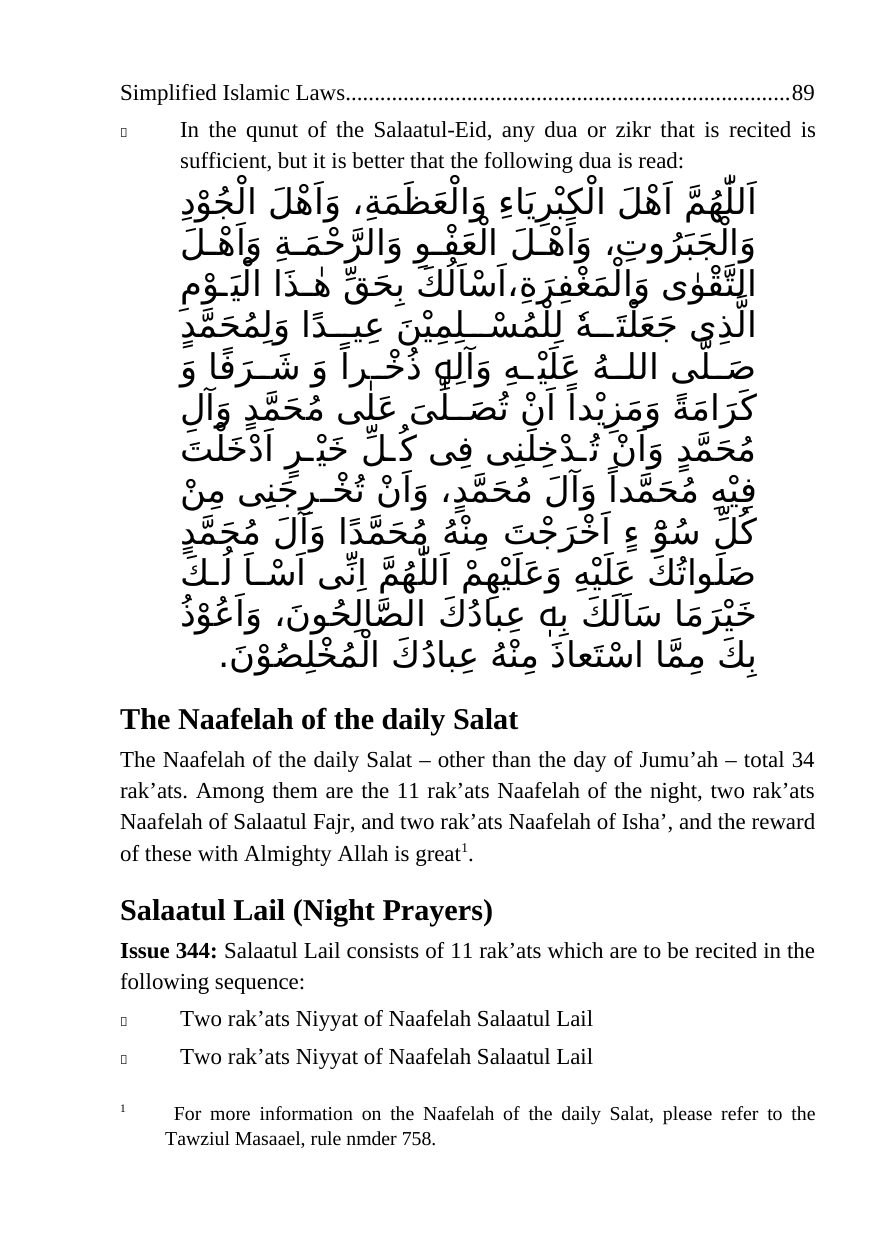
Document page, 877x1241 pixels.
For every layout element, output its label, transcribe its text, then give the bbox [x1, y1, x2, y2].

text The Naafelah of the daily Salat – other than the day of Jumu’ah – total 34 rak’ats. Among them are the 11 rak’ats Naafelah of the night, two rak’ats Naafelah of Salaatul Fajr, and two rak’ats Naafelah of Isha’, and the reward of these with Almighty Allah is great. [120, 742, 817, 867]
subtitle Salaatul Lail (Night Prayers) [120, 892, 817, 927]
text  In the qunut of the Salaatul-Eid, any dua or zikr that is recited is sufficient, but it is better that the following dua is read: [120, 112, 817, 175]
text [120, 1002, 817, 1033]
text اَللّٰھُمَّ اَھْلَ الْکِبْرِیَاءِ وَالْعَظَمَةِ، وَاَھْلَ الْجُوْدِ وَالْجَبَرُوتِ، وَاَھْلَ الْعَفْوِ وَالرَّحْمَةِ وَاَھْلَ التَّقْوٰی وَالْمَغْفِرَةِ،اَسْاَلُكَ بِحَقِّ ھٰذَا الْیَوْمِ الَّذِی جَعَلْتَهٗ لِلْمُسْلِمِیْنَ عِیدًا وَلِمُحَمَّدٍ صَلَّی اللهُ عَلَیْهِ وَآلِهٖ ذُخْراً وَ شَرَفًا وَ كَرَامَةً وَمَزِیْداً اَنْ تُصَلِّیَ عَلٰی مُحَمَّدٍ وَآلِ مُحَمَّدٍ وَاَنْ تُدْخِلَنِی فِی کُلِّ خَیْرٍ اَدْخَلْتَ فِیْهِ مُحَمَّداً وَآلَ مُحَمَّدٍ، وَاَنْ تُخْرِجَنِی مِنْ کُلِّ سُوْٓ ءٍ اَخْرَجْتَ مِنْهُ مُحَمَّدًا وَآلَ مُحَمَّدٍ صَلَواتُكَ عَلَیْهِ وَعَلَیْھِمْ اَللّٰھُمَّ اِنِّی اَسْاَ لُكَ خَیْرَمَا سَاَلَكَ بِهٖ عِبادُكَ الصَّالِحُونَ، وَاَعُوْذُ بِكَ مِمَّا اسْتَعاذَ مِنْهُ عِبادُكَ الْمُخْلِصُوْنَ. [180, 181, 757, 676]
subtitle The Naafelah of the daily Salat [120, 701, 817, 736]
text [120, 1039, 817, 1071]
text Issue 344: Salaatul Lail consists of 11 rak’ats which are to be recited in the following sequence: [120, 933, 817, 996]
